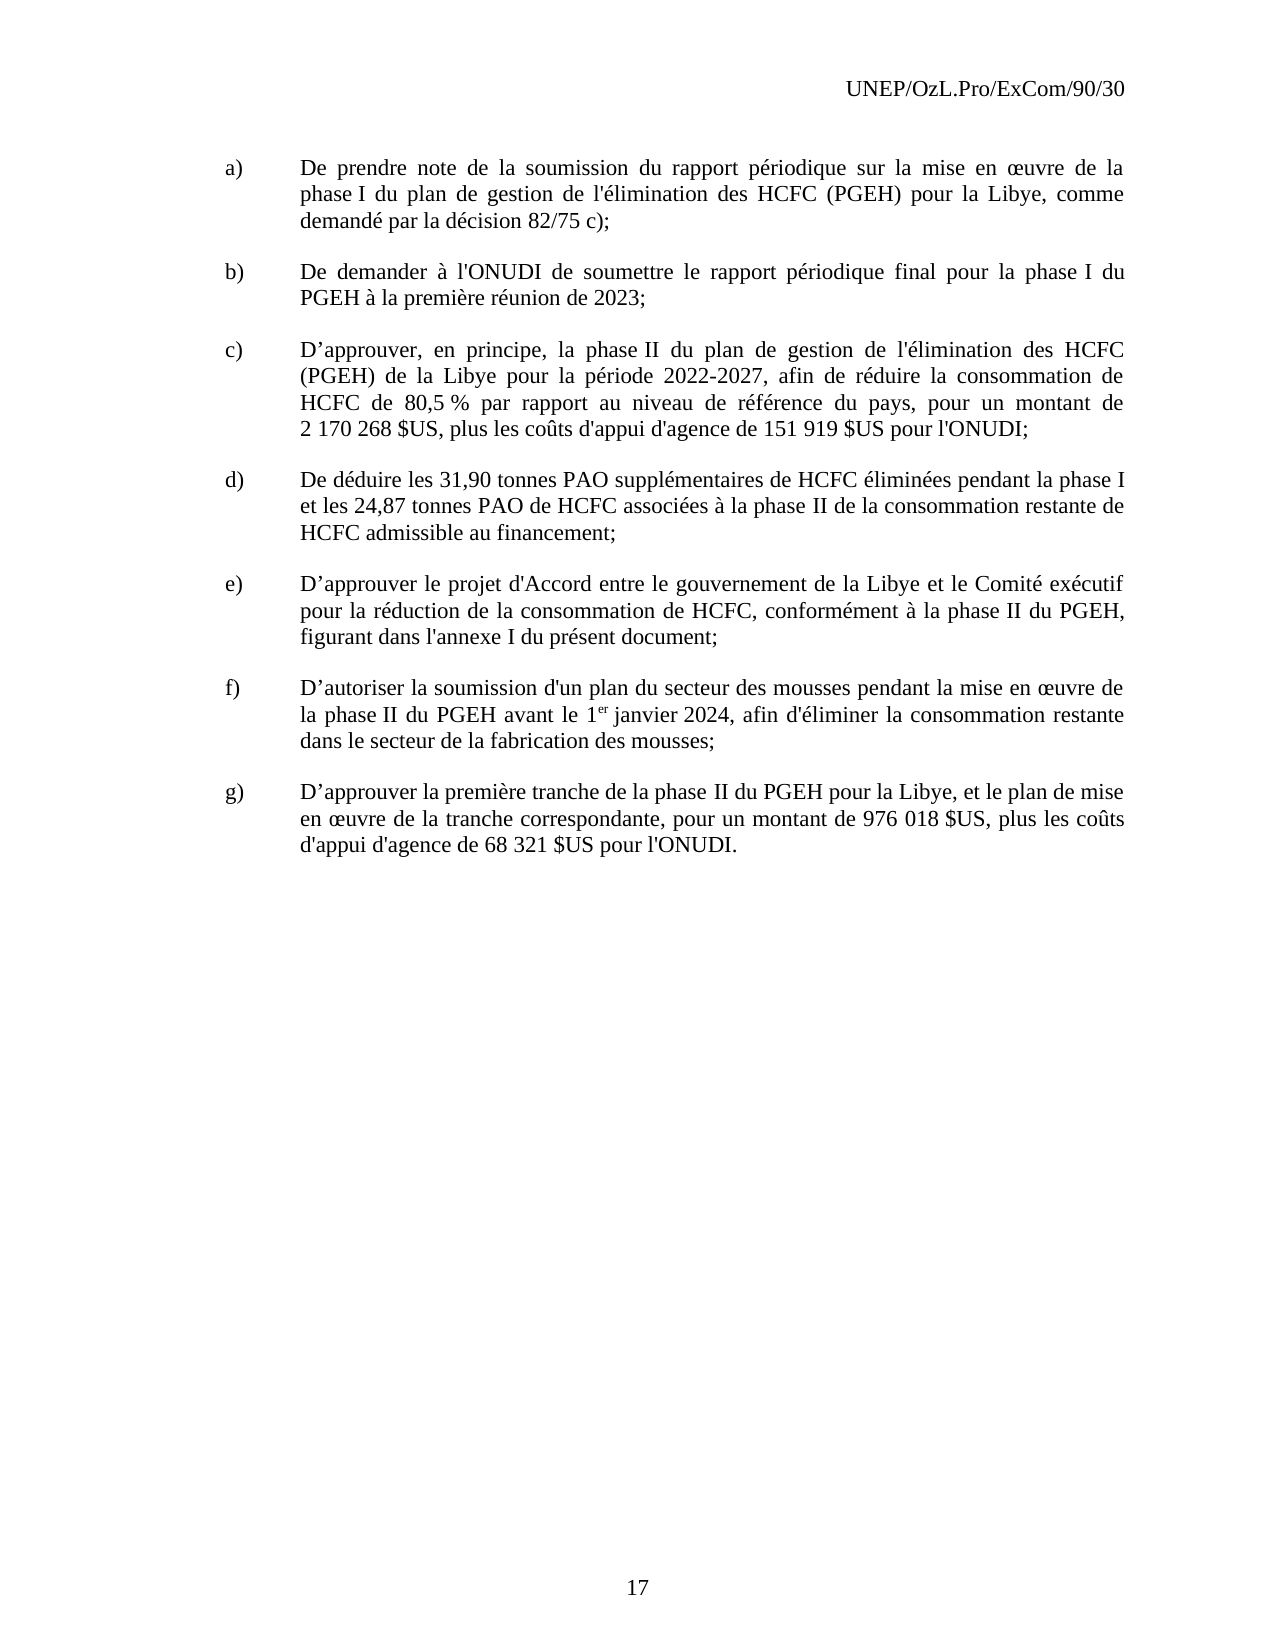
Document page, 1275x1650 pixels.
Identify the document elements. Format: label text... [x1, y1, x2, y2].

subtitle D’approuver le projet d'Accord entre le gouvernement de la Libye et le Comité exécutif pour la réduction de la consommation de HCFC, conformément à la phase II du PGEH, figurant dans l'annexe I du présent document; [225, 570, 1125, 649]
subtitle D’approuver la première tranche de la phase II du PGEH pour la Libye, et le plan de mise en œuvre de la tranche correspondante, pour un montant de 976 018 $US, plus les coûts d'appui d'agence de 68 321 $US pour l'ONUDI. [225, 778, 1125, 857]
subtitle De déduire les 31,90 tonnes PAO supplémentaires de HCFC éliminées pendant la phase I et les 24,87 tonnes PAO de HCFC associées à la phase II de la consommation restante de HCFC admissible au financement; [225, 466, 1125, 545]
subtitle De demander à l'ONUDI de soumettre le rapport périodique final pour la phase I du PGEH à la première réunion de 2023; [225, 258, 1125, 311]
subtitle De prendre note de la soumission du rapport périodique sur la mise en œuvre de la phase I du plan de gestion de l'élimination des HCFC (PGEH) pour la Libye, comme demandé par la décision 82/75 c); [225, 154, 1125, 233]
subtitle D’approuver, en principe, la phase II du plan de gestion de l'élimination des HCFC (PGEH) de la Libye pour la période 2022-2027, afin de réduire la consommation de HCFC de 80,5 % par rapport au niveau de référence du pays, pour un montant de 2 170 268 $US, plus les coûts d'appui d'agence de 151 919 $US pour l'ONUDI; [225, 336, 1125, 441]
subtitle D’autoriser la soumission d'un plan du secteur des mousses pendant la mise en œuvre de la phase II du PGEH avant le 1er janvier 2024, afin d'éliminer la consommation restante dans le secteur de la fabrication des mousses; [225, 674, 1125, 753]
